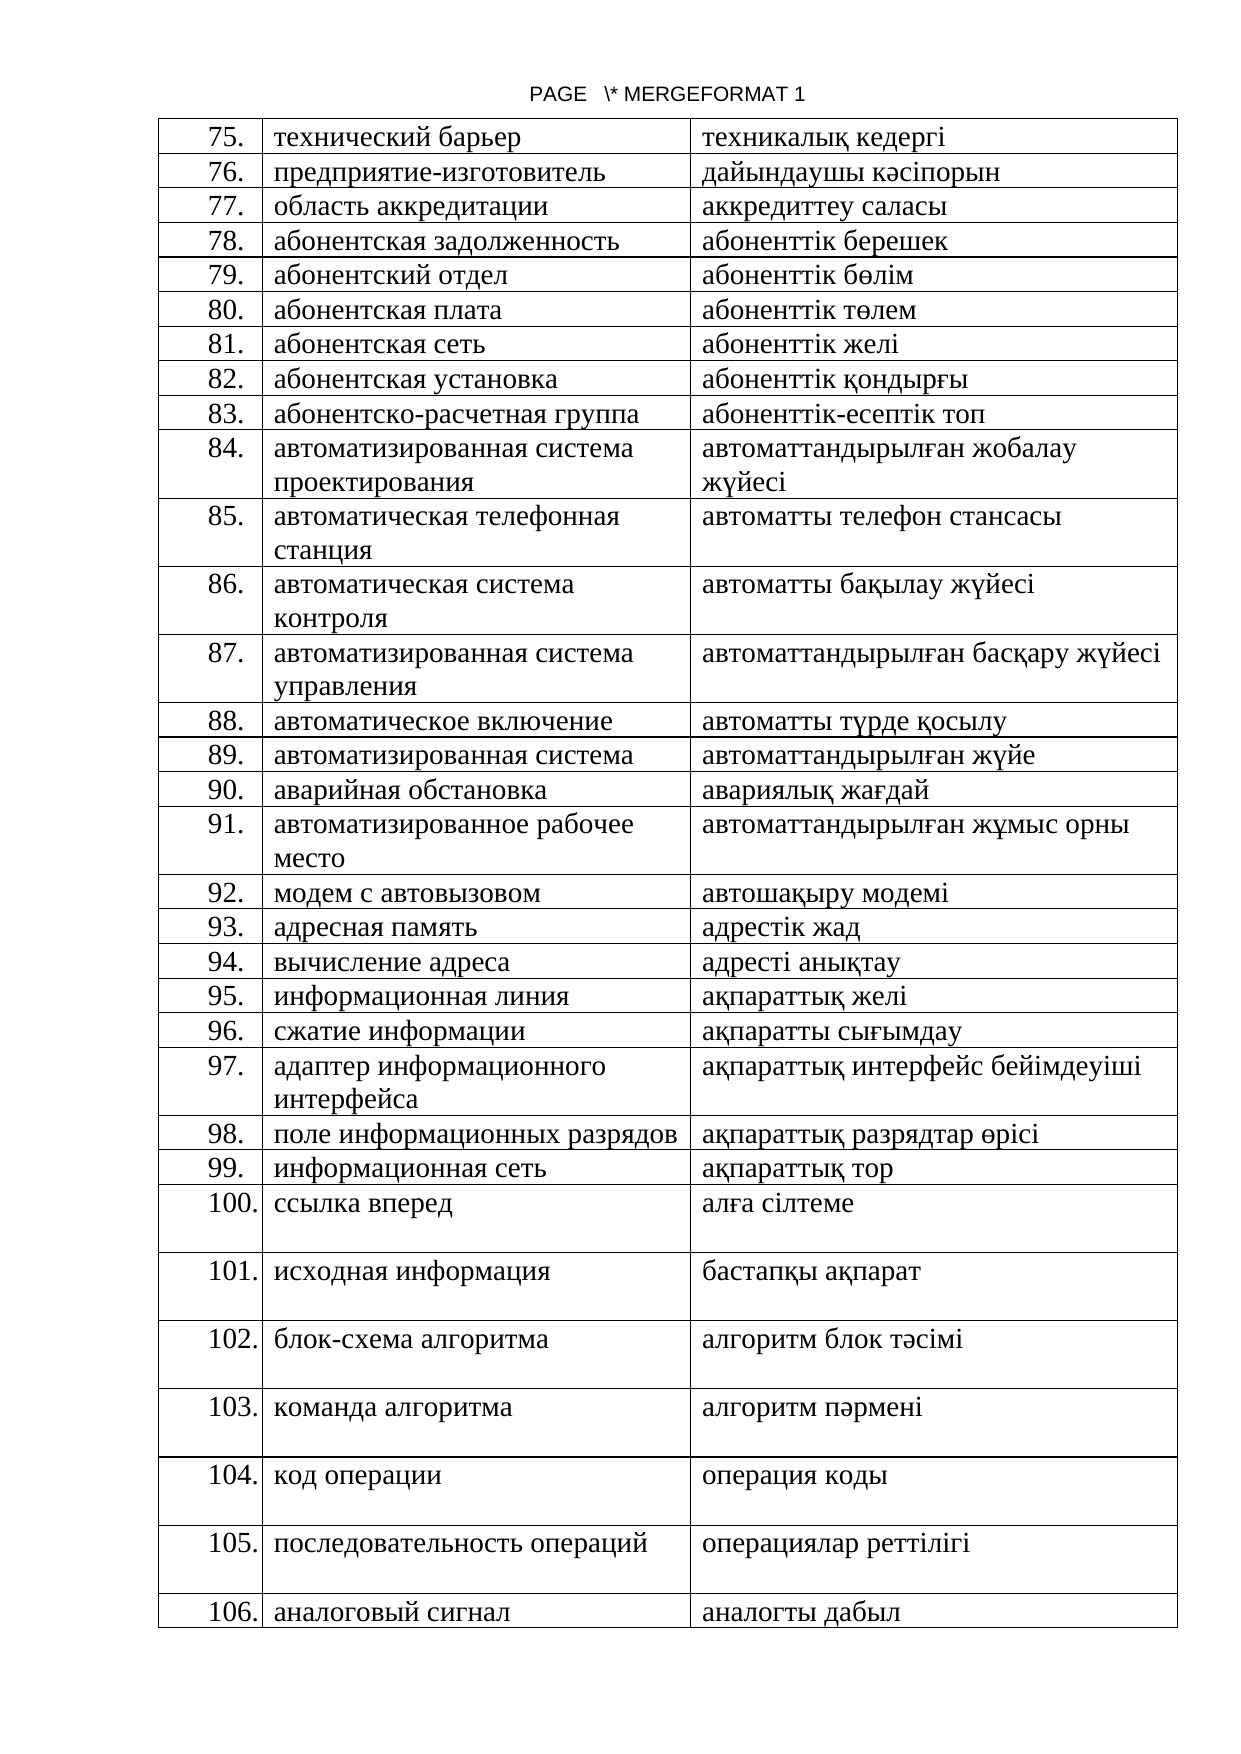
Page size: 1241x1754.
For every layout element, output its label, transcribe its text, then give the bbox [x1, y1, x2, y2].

table_cell [159, 1321, 262, 1388]
table_cell алгоритм пәрмені [691, 1389, 1177, 1456]
table_cell абоненттік желі [691, 327, 1177, 360]
table_cell [159, 807, 262, 874]
table_cell техникалық кедергі [691, 119, 1177, 153]
table_cell абоненттік-есептік топ [691, 396, 1177, 429]
table_cell аналогты дабыл [691, 1594, 1177, 1627]
table_cell [159, 1013, 262, 1047]
table_cell [159, 327, 262, 360]
table_cell [159, 396, 262, 429]
table_cell [159, 430, 262, 497]
table_cell [159, 944, 262, 977]
table_cell [159, 223, 262, 256]
table_cell аварийная обстановка [263, 772, 690, 806]
table_cell автоматтандырылған басқару жүйесі [691, 635, 1177, 702]
table_cell [159, 499, 262, 566]
table_cell сжатие информации [263, 1013, 690, 1047]
table_cell адрестік жад [691, 909, 1177, 943]
table_cell абонентско-расчетная группа [263, 396, 690, 429]
table_cell автоматты бақылау жүйесі [691, 567, 1177, 634]
table_cell [159, 119, 262, 153]
table_cell адресті анықтау [691, 944, 1177, 977]
table_cell автоматическая телефонная станция [263, 499, 690, 566]
table_cell информационная сеть [263, 1150, 690, 1184]
table_cell автоматтандырылған жобалау жүйесі [691, 430, 1177, 497]
table_cell абоненттік бөлім [691, 258, 1177, 291]
table_cell адресная память [263, 909, 690, 943]
table_cell автоматическое включение [263, 703, 690, 736]
table_cell [159, 1458, 262, 1524]
table_cell ақпараттық интерфейс бейімдеуіші [691, 1048, 1177, 1115]
table_cell модем с автовызовом [263, 875, 690, 908]
table_cell абонентская установка [263, 361, 690, 395]
table_cell авариялық жағдай [691, 772, 1177, 806]
table_cell ақпараттық разрядтар өрісі [691, 1116, 1177, 1149]
table_cell [159, 292, 262, 326]
table_cell технический барьер [263, 119, 690, 153]
table_cell абонентская сеть [263, 327, 690, 360]
table_cell адаптер информационного интерфейса [263, 1048, 690, 1115]
table_cell код операции [263, 1458, 690, 1524]
table_cell [159, 1048, 262, 1115]
table_cell [159, 1116, 262, 1149]
table_cell [159, 703, 262, 736]
table_cell ақпаратты сығымдау [691, 1013, 1177, 1047]
table_cell информационная линия [263, 979, 690, 1012]
table_cell автоматическая система контроля [263, 567, 690, 634]
table_cell аккредиттеу саласы [691, 188, 1177, 222]
table_cell аналоговый сигнал [263, 1594, 690, 1627]
table_cell [159, 188, 262, 222]
table_cell автоматты түрде қосылу [691, 703, 1177, 736]
table_cell команда алгоритма [263, 1389, 690, 1456]
table_cell [159, 1150, 262, 1184]
table_cell алға сілтеме [691, 1185, 1177, 1252]
table_cell [159, 738, 262, 771]
table_cell вычисление адреса [263, 944, 690, 977]
table_cell алгоритм блок тәсімі [691, 1321, 1177, 1388]
table_cell автоматизированная система проектирования [263, 430, 690, 497]
table_cell [159, 1253, 262, 1320]
table_cell ссылка вперед [263, 1185, 690, 1252]
table_cell абонентская плата [263, 292, 690, 326]
table_cell абонентская задолженность [263, 223, 690, 256]
table_cell [159, 875, 262, 908]
table_cell блок-схема алгоритма [263, 1321, 690, 1388]
table_cell абонентский отдел [263, 258, 690, 291]
table_cell операция коды [691, 1458, 1177, 1524]
table_cell [159, 1594, 262, 1627]
table_cell область аккредитации [263, 188, 690, 222]
table_cell [159, 1526, 262, 1593]
table_cell автоматизированное рабочее место [263, 807, 690, 874]
table_cell дайындаушы кәсіпорын [691, 154, 1177, 187]
table_cell [159, 154, 262, 187]
table_cell ақпараттық желі [691, 979, 1177, 1012]
table_cell [159, 909, 262, 943]
table_cell автоматизированная система [263, 738, 690, 771]
table_cell автоматтандырылған жұмыс орны [691, 807, 1177, 874]
table_cell операциялар реттілігі [691, 1526, 1177, 1593]
table_cell поле информационных разрядов [263, 1116, 690, 1149]
table_cell [159, 361, 262, 395]
table_cell [159, 567, 262, 634]
table_cell [159, 258, 262, 291]
table_cell автоматты телефон стансасы [691, 499, 1177, 566]
table_cell абоненттік қондырғы [691, 361, 1177, 395]
table_cell [159, 1185, 262, 1252]
table_cell ақпараттық тор [691, 1150, 1177, 1184]
table_cell автоматизированная система управления [263, 635, 690, 702]
table_cell [159, 1389, 262, 1456]
table_cell последовательность операций [263, 1526, 690, 1593]
table_cell исходная информация [263, 1253, 690, 1320]
table_cell бастапқы ақпарат [691, 1253, 1177, 1320]
table_cell абоненттік берешек [691, 223, 1177, 256]
table_cell [159, 979, 262, 1012]
table_cell [159, 635, 262, 702]
table_cell автоматтандырылған жүйе [691, 738, 1177, 771]
table_cell предприятие-изготовитель [263, 154, 690, 187]
table_cell автошақыру модемі [691, 875, 1177, 908]
table_cell абоненттік төлем [691, 292, 1177, 326]
table_cell [159, 772, 262, 806]
